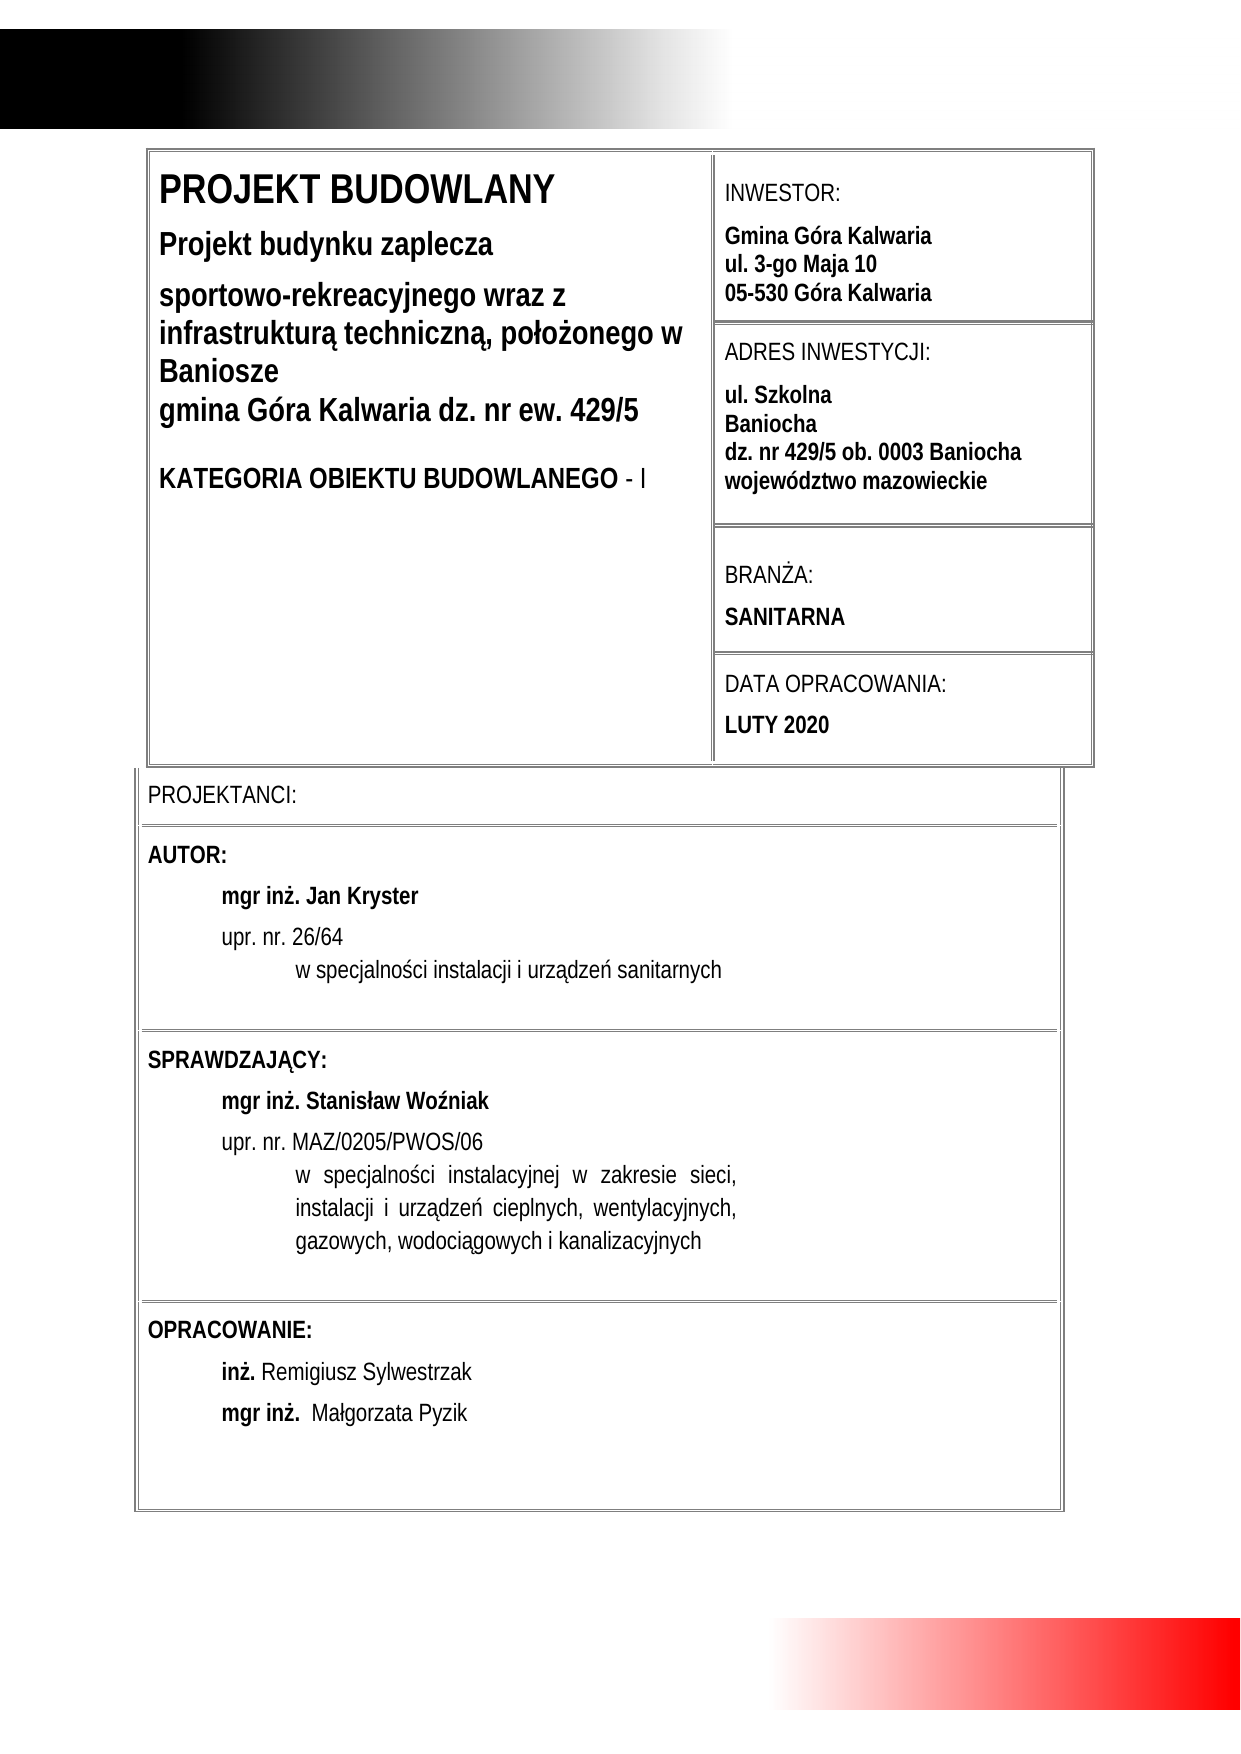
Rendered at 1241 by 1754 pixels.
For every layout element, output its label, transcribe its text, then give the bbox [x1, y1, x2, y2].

picture [0, 29, 1241, 129]
table_header [713, 655, 1091, 764]
table_header PROJEKTANCI: [139, 768, 1060, 824]
table_header [715, 325, 1091, 523]
table_cell SPRAWDZAJĄCY: mgr inż. Stanisław Woźniak upr. nr. MAZ/0205/PWOS/06 w specjalności instalacyjnej w zakresie sieci, instalacji i urządzeń cieplnych, wentylacyjnych, gazowych, wodociągowych i kanalizacyjnych [136, 1029, 1062, 1300]
picture [152, 1618, 1241, 1710]
table_header [713, 152, 1091, 320]
table_cell OPRACOWANIE: inż. Remigiusz Sylwestrzak mgr inż. Małgorzata Pyzik [139, 1300, 1060, 1508]
table_header PROJEKT BUDOWLANY Projekt budynku zaplecza sportowo-rekreacyjnego wraz z infrastrukturą techniczną, położonego w Baniosze gmina Góra Kalwaria dz. nr ew. 429/5 KATEGORIA OBIEKTU BUDOWLANEGO - I [150, 150, 713, 764]
table_cell AUTOR: mgr inż. Jan Kryster upr. nr. 26/64 w specjalności instalacji i urządzeń sanitarnych [136, 824, 1062, 1029]
table_header [715, 528, 1091, 651]
